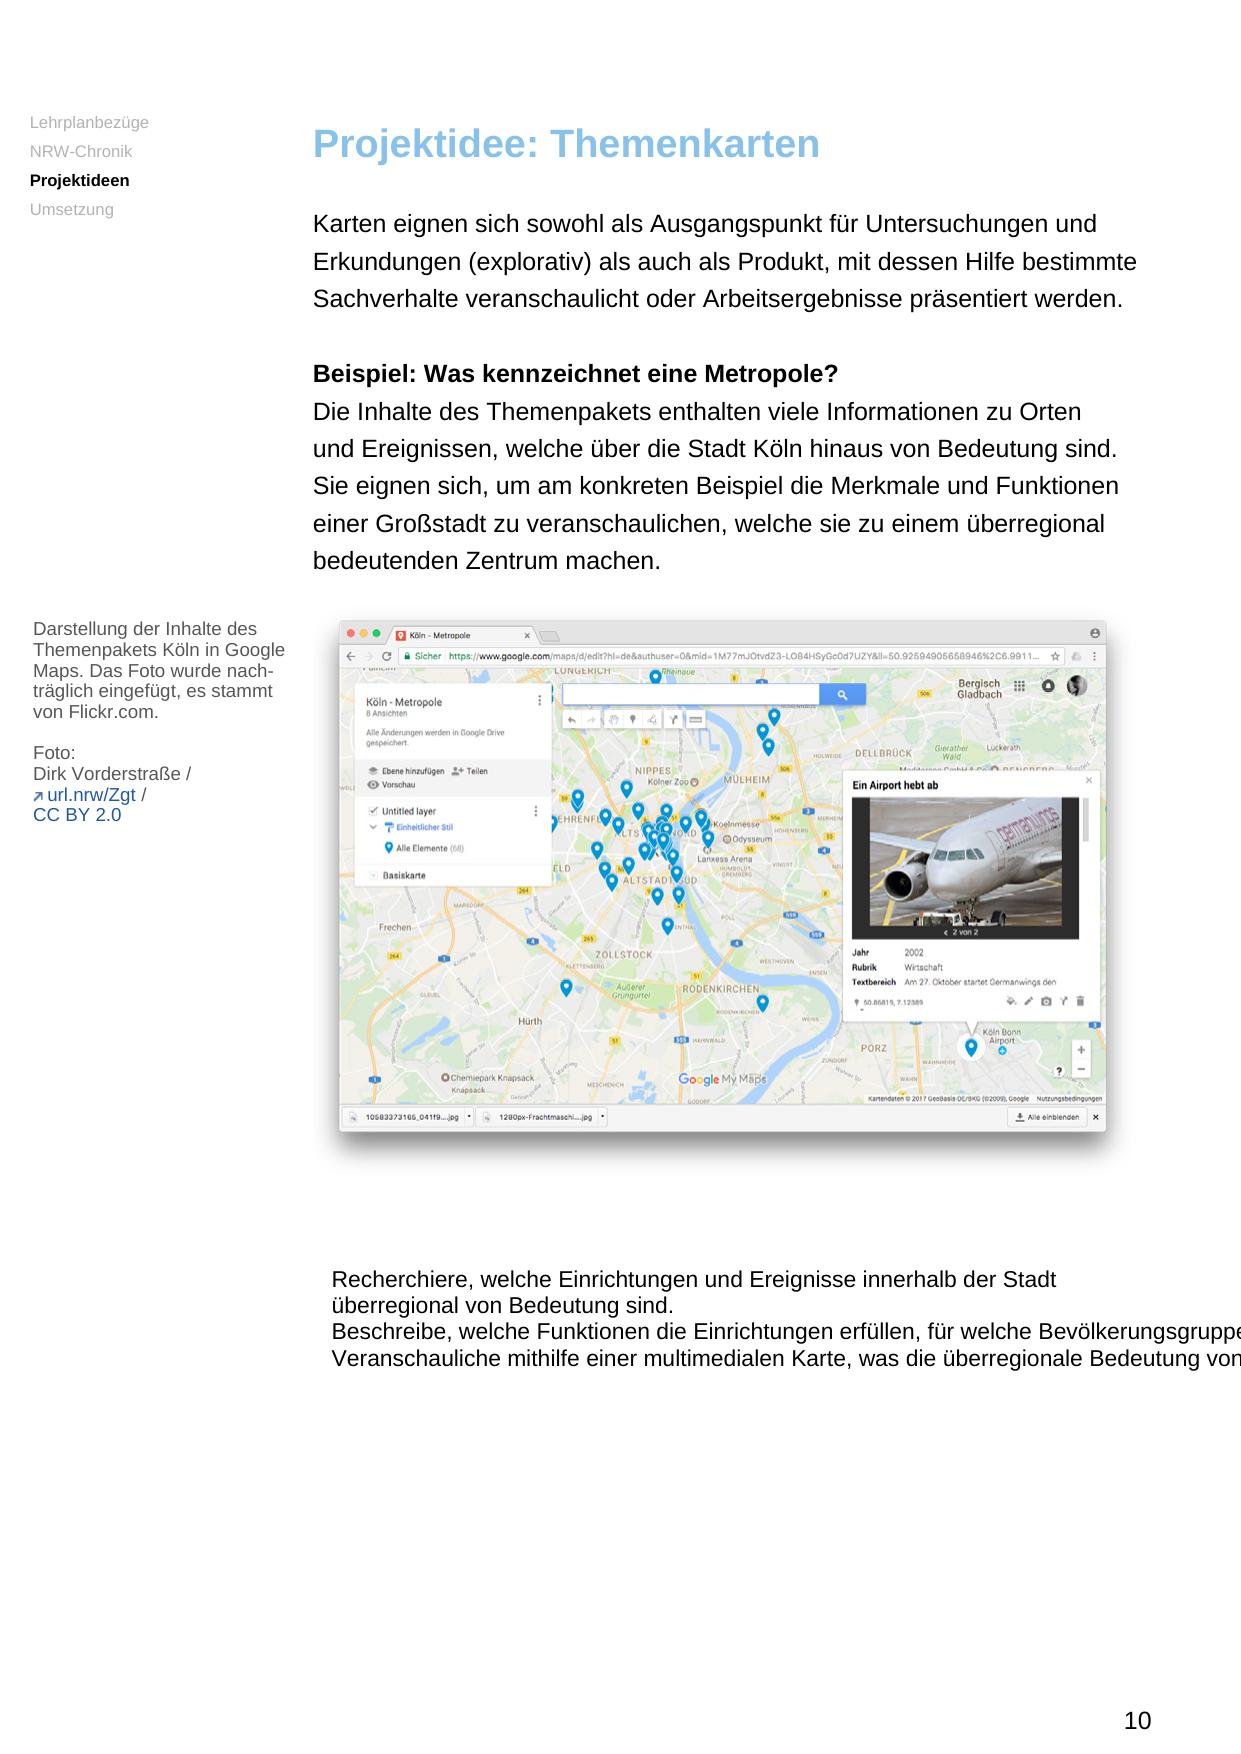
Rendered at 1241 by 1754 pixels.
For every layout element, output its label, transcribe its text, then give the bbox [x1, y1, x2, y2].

text Die Inhalte des Themenpakets enthalten viele Informationen zu Orten und Ereignissen, welche über die Stadt Köln hinaus von Bedeutung sind. Sie eignen sich, um am konkreten Beispiel die Merkmale und Funktionen einer Großstadt zu veranschaulichen, welche sie zu einem überregional bedeutenden Zentrum machen. [313, 397, 1122, 574]
picture [313, 601, 1142, 1183]
text CC BY 2.0 [33, 805, 289, 826]
text Dirk Vorderstraße / url.nrw/Zgt / [33, 764, 277, 805]
text Foto: [33, 742, 289, 763]
text Karten eignen sich sowohl als Ausgangspunkt für Untersuchungen und Erkundungen (explorativ) als auch als Produkt, mit dessen Hilfe bestimmte Sachverhalte veranschaulicht oder Arbeitsergebnisse präsentiert werden. [313, 209, 1140, 313]
subtitle Beispiel: Was kennzeichnet eine Metropole? [313, 359, 1180, 388]
text Darstellung der Inhalte des Themenpakets Köln in Google Maps. Das Foto wurde nach- träglich eingefügt, es stammt von Flickr.com. [33, 619, 287, 722]
subtitle Projektidee: Themenkarten [313, 121, 1180, 166]
text Lehrplanbezüge NRW-Chronik Projektideen Umsetzung [29, 113, 149, 218]
